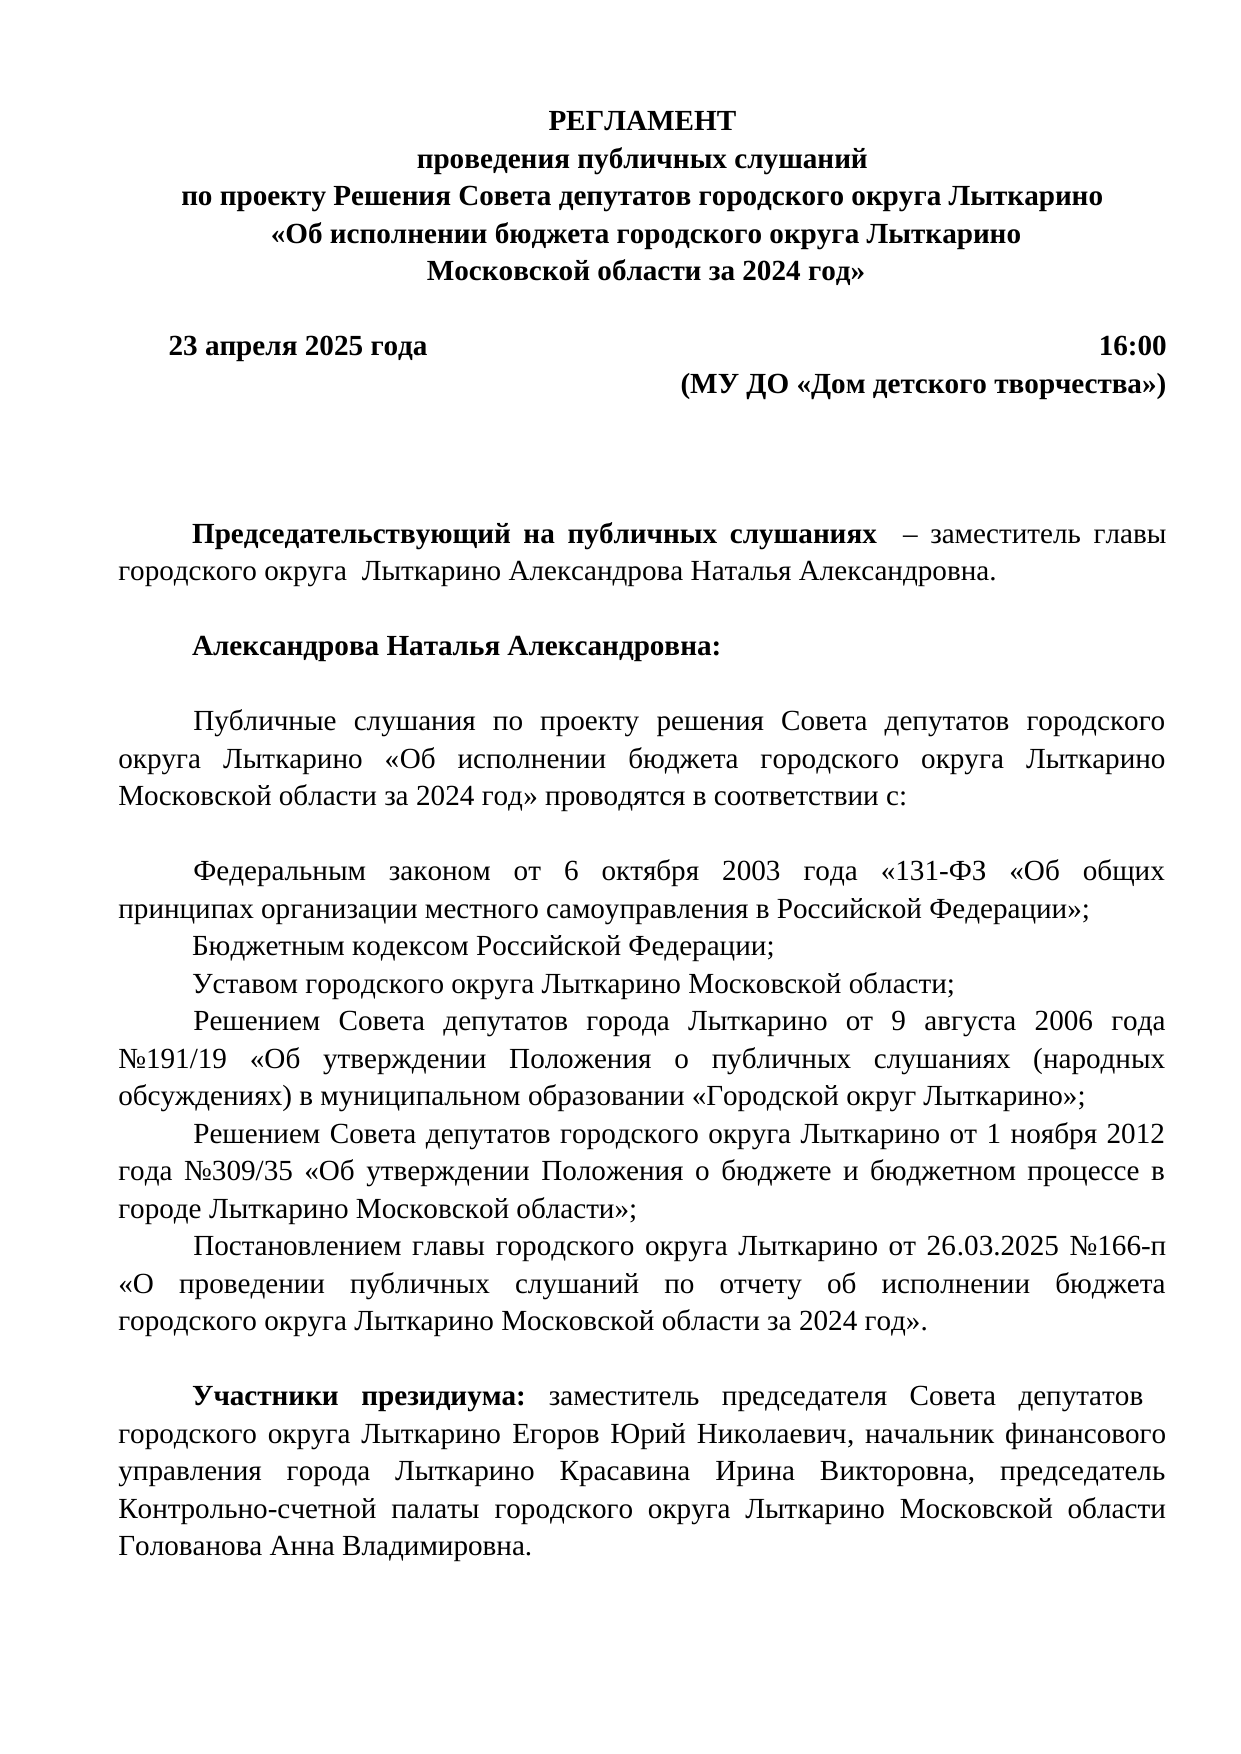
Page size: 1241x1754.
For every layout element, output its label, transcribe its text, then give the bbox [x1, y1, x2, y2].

text «Об исполнении бюджета городского округа Лыткарино [118, 216, 1166, 249]
text РЕГЛАМЕНТ [118, 103, 1166, 137]
text Председательствующий на публичных слушаниях – заместитель главы городского округа Лыткарино Александрова Наталья Александровна. [118, 516, 1166, 587]
text Решением Совета депутатов городского округа Лыткарино от 1 ноября 2012 года №309/35 «Об утверждении Положения о бюджете и бюджетном процессе в городе Лыткарино Московской области»; [118, 1116, 1166, 1224]
text Бюджетным кодексом Российской Федерации; [118, 928, 1166, 962]
text по проекту Решения Совета депутатов городского округа Лыткарино [118, 178, 1166, 212]
text Уставом городского округа Лыткарино Московской области; [118, 966, 1166, 999]
text (МУ ДО «Дом детского творчества») [118, 366, 1166, 399]
text проведения публичных слушаний [118, 141, 1166, 174]
text Постановлением главы городского округа Лыткарино от 26.03.2025 №166-п «О проведении публичных слушаний по отчету об исполнении бюджета городского округа Лыткарино Московской области за 2024 год». [118, 1228, 1166, 1266]
text 23 апреля 2025 года 16:00 [118, 328, 1166, 362]
text Московской области за 2024 год» [118, 253, 1166, 287]
text Александрова Наталья Александровна: [118, 628, 1166, 662]
text Федеральным законом от 6 октября 2003 года «131-ФЗ «Об общих принципах организации местного самоуправления в Российской Федерации»; [118, 853, 1166, 924]
text Участники президиума: заместитель председателя Совета депутатов городского округа Лыткарино Егоров Юрий Николаевич, начальник финансового управления города Лыткарино Красавина Ирина Викторовна, председатель Контрольно-счетной палаты городского округа Лыткарино Московской области Голованова Анна Владимировна. [118, 1378, 1166, 1562]
text Публичные слушания по проекту решения Совета депутатов городского округа Лыткарино «Об исполнении бюджета городского округа Лыткарино Московской области за 2024 год» проводятся в соответствии с: [118, 703, 1166, 812]
text Постановлением главы городского округа Лыткарино от 26.03.2025 №166-п «О проведении публичных слушаний по отчету об исполнении бюджета городского округа Лыткарино Московской области за 2024 год». [118, 1299, 1166, 1337]
text Решением Совета депутатов города Лыткарино от 9 августа 2006 года №191/19 «Об утверждении Положения о публичных слушаниях (народных обсуждениях) в муниципальном образовании «Городской округ Лыткарино»; [118, 1003, 1166, 1112]
